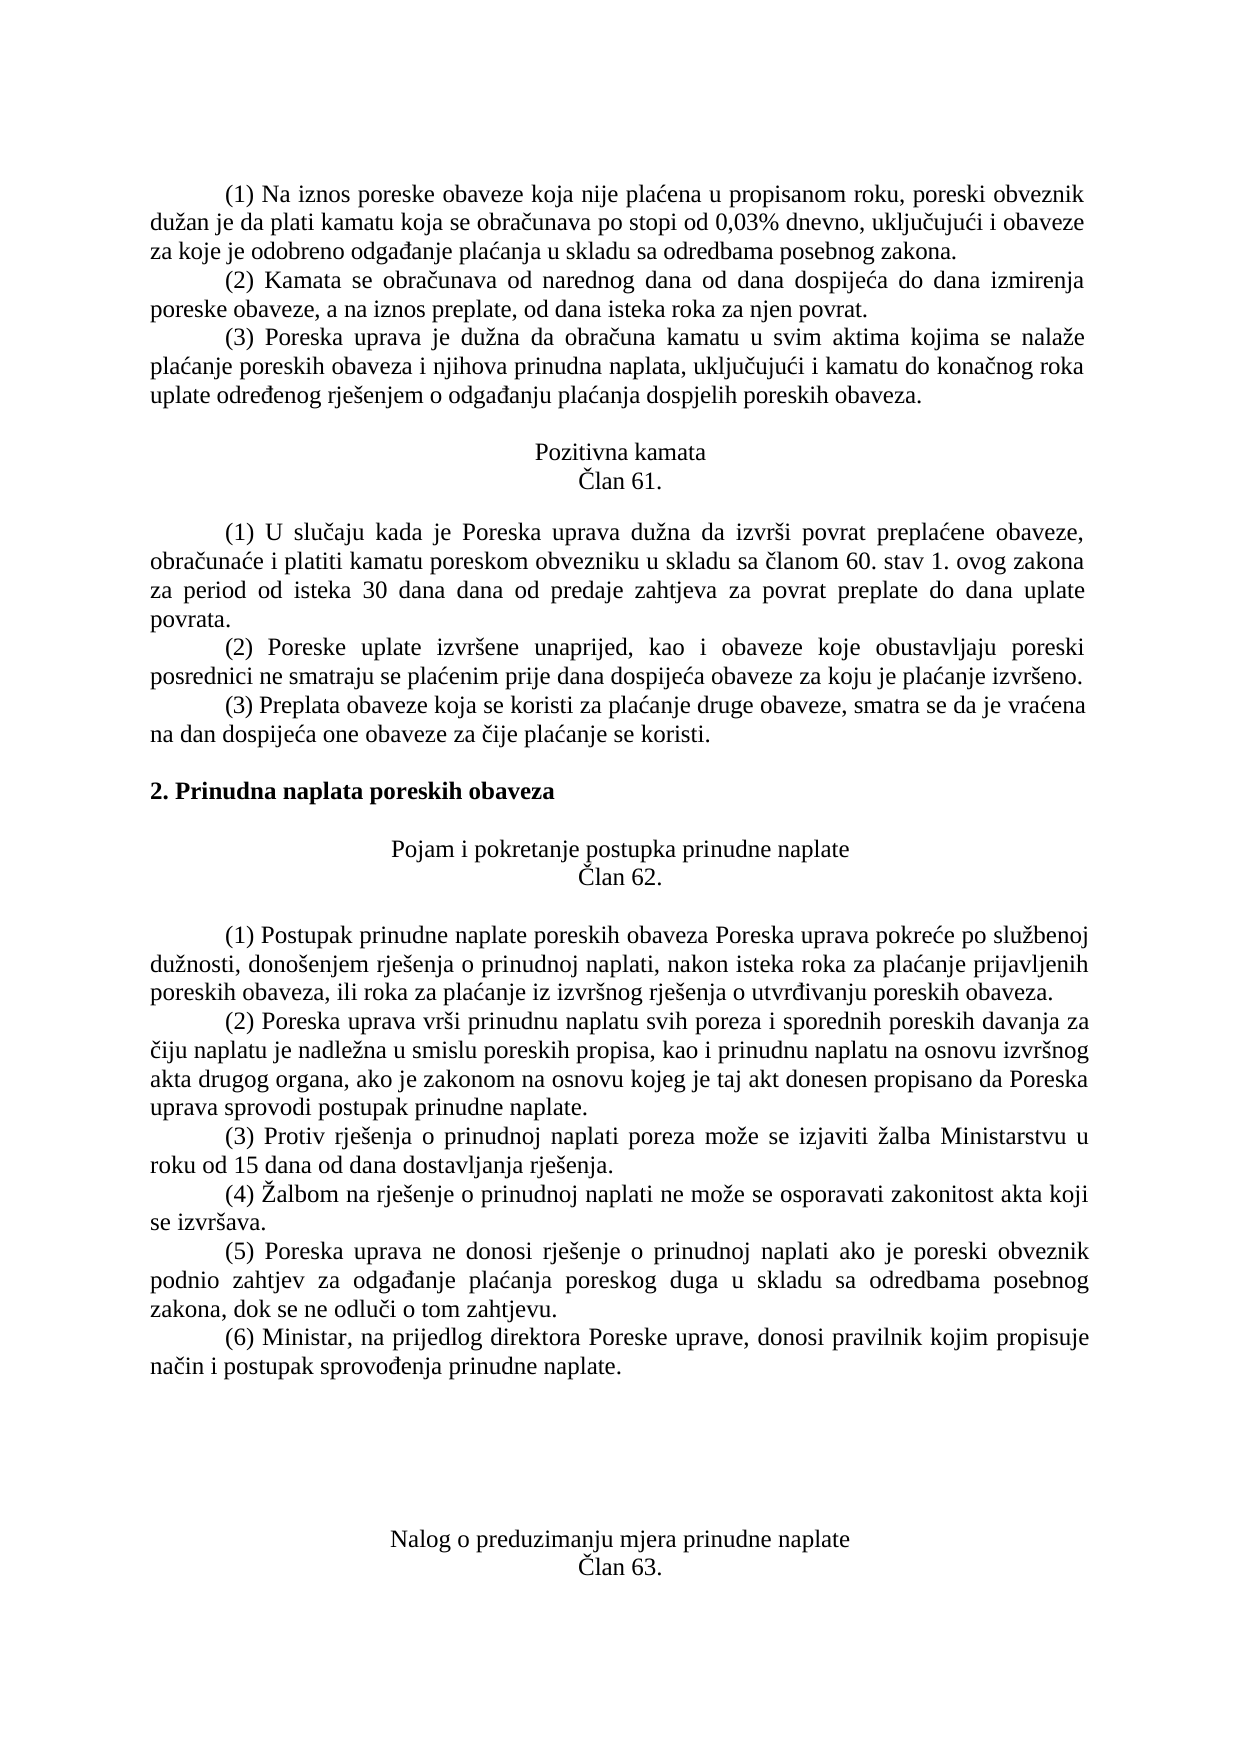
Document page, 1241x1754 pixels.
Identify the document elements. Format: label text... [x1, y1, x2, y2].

text Nalog o preduzimanju mjera prinudne naplate [150, 1524, 1090, 1552]
text Član 63. [150, 1552, 1090, 1581]
text (1) Postupak prinudne naplate poreskih obaveza Poreska uprava pokreće po službenoj dužnosti, donošenjem rješenja o prinudnoj naplati, nakon isteka roka za plaćanje prijavljenih poreskih obaveza, ili roka za plaćanje iz izvršnog rješenja o utvrđivanju poreskih obaveza. [150, 920, 1090, 1006]
text (3) Preplata obaveze koja se koristi za plaćanje druge obaveze, smatra se da je vraćena na dan dospijeća one obaveze za čije plaćanje se koristi. [150, 690, 1086, 747]
text (3) Protiv rješenja o prinudnoj naplati poreza može se izjaviti žalba Ministarstvu u roku od 15 dana od dana dostavljanja rješenja. [150, 1121, 1090, 1179]
text (2) Kamata se obračunava od narednog dana od dana dospijeća do dana izmirenja poreske obaveze, a na iznos preplate, od dana isteka roka za njen povrat. [150, 265, 1086, 322]
text (1) U slučaju kada je Poreska uprava dužna da izvrši povrat preplaćene obaveze, obračunaće i platiti kamatu poreskom obvezniku u skladu sa članom 60. stav 1. ovog zakona za period od isteka 30 dana dana od predaje zahtjeva za povrat preplate do dana uplate povrata. [150, 517, 1086, 632]
text Pojam i pokretanje postupka prinudne naplate [150, 834, 1090, 862]
text (3) Poreska uprava je dužna da obračuna kamatu u svim aktima kojima se nalaže plaćanje poreskih obaveza i njihova prinudna naplata, uključujući i kamatu do konačnog roka uplate određenog rješenjem o odgađanju plaćanja dospjelih poreskih obaveza. [150, 322, 1086, 409]
text Član 61. [150, 466, 1090, 495]
text (2) Poreska uprava vrši prinudnu naplatu svih poreza i sporednih poreskih davanja za čiju naplatu je nadležna u smislu poreskih propisa, kao i prinudnu naplatu na osnovu izvršnog akta drugog organa, ako je zakonom na osnovu kojeg je taj akt donesen propisano da Poreska uprava sprovodi postupak prinudne naplate. [150, 1006, 1090, 1121]
text (2) Poreske uplate izvršene unaprijed, kao i obaveze koje obustavljaju poreski posrednici ne smatraju se plaćenim prije dana dospijeća obaveze za koju je plaćanje izvršeno. [150, 632, 1086, 690]
text (6) Ministar, na prijedlog direktora Poreske uprave, donosi pravilnik kojim propisuje način i postupak sprovođenja prinudne naplate. [150, 1322, 1090, 1380]
text Član 62. [150, 862, 1090, 891]
text 2. Prinudna naplata poreskih obaveza [150, 776, 1090, 805]
text (1) Na iznos poreske obaveze koja nije plaćena u propisanom roku, poreski obveznik dužan je da plati kamatu koja se obračunava po stopi od 0,03% dnevno, uključujući i obaveze za koje je odobreno odgađanje plaćanja u skladu sa odredbama posebnog zakona. [150, 179, 1086, 265]
text (5) Poreska uprava ne donosi rješenje o prinudnoj naplati ako je poreski obveznik podnio zahtjev za odgađanje plaćanja poreskog duga u skladu sa odredbama posebnog zakona, dok se ne odluči o tom zahtjevu. [150, 1236, 1090, 1322]
text (4) Žalbom na rješenje o prinudnoj naplati ne može se osporavati zakonitost akta koji se izvršava. [150, 1179, 1090, 1236]
text Pozitivna kamata [150, 437, 1090, 466]
